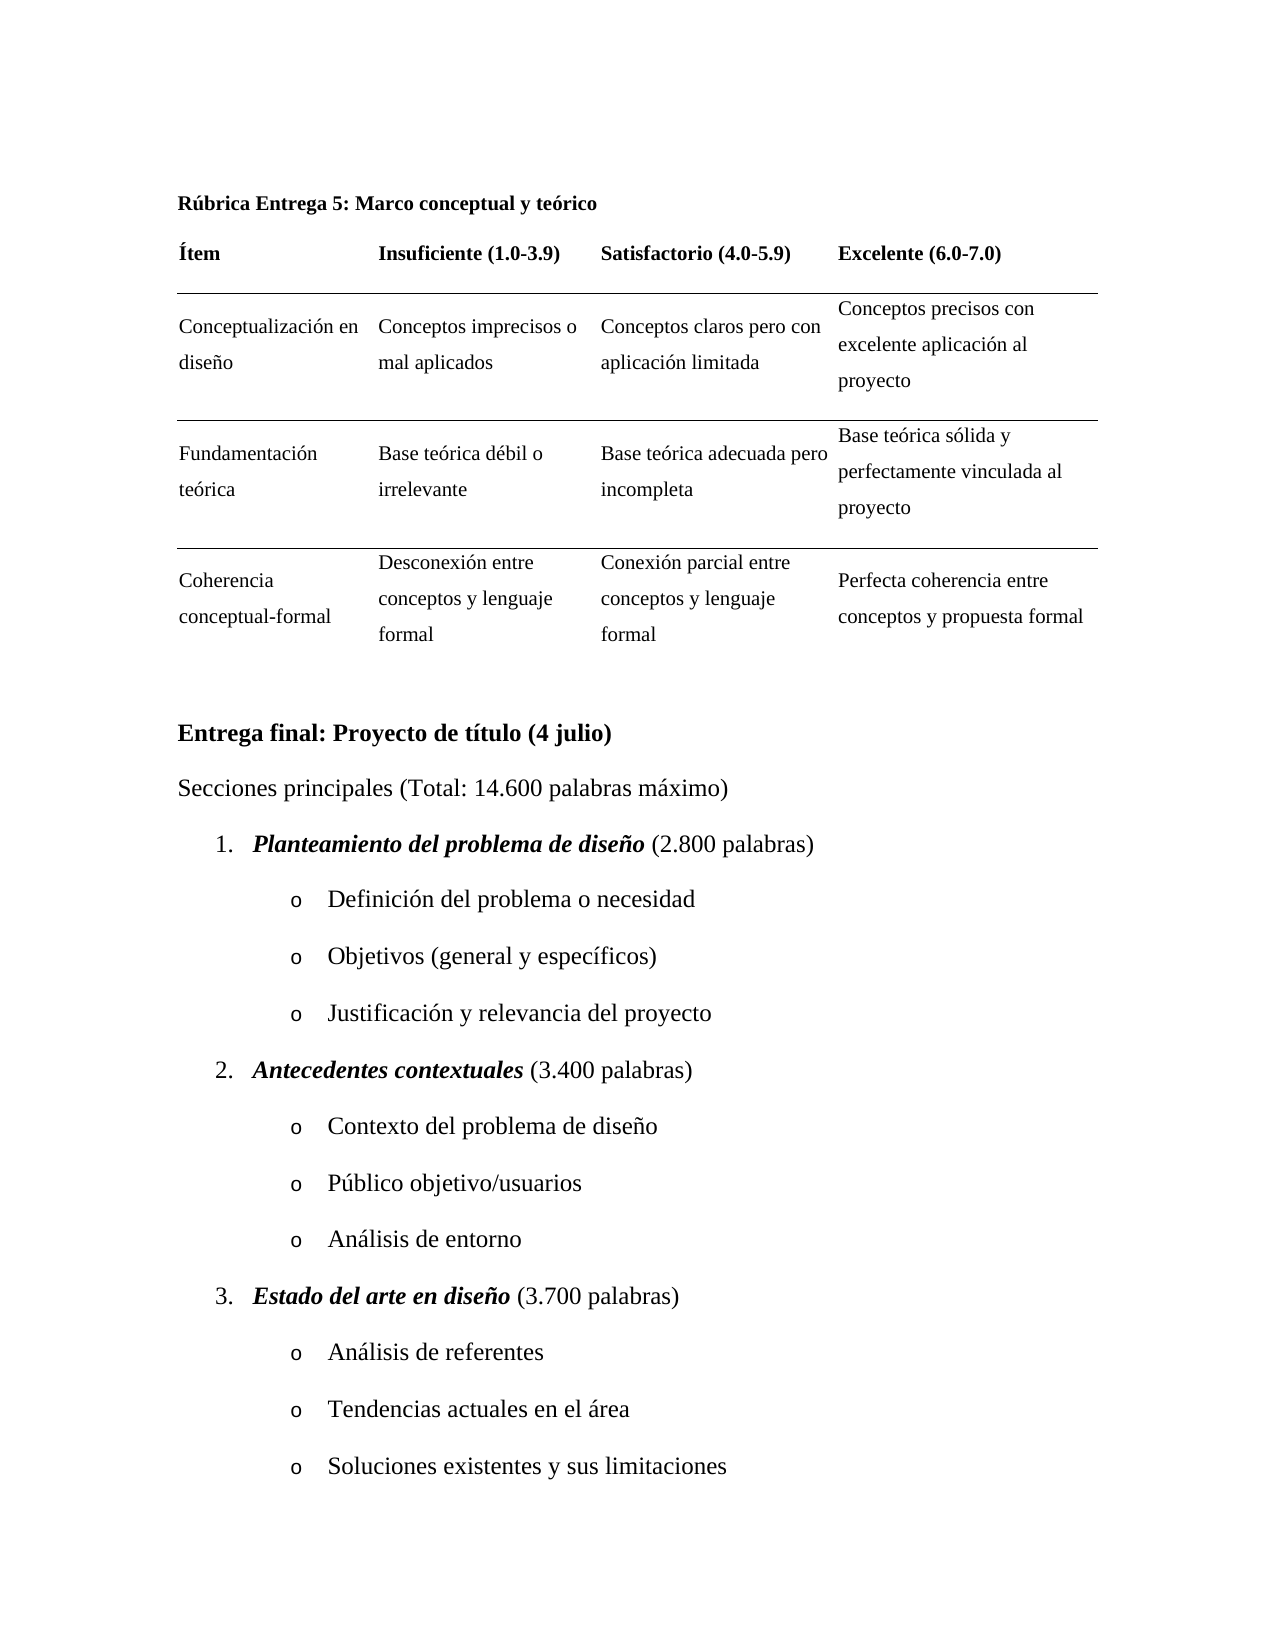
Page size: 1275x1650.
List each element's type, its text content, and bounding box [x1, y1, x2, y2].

list Público objetivo/usuarios [290, 1168, 1098, 1197]
list Estado del arte en diseño (3.700 palabras) [215, 1281, 1098, 1310]
table_header Insuficiente (1.0-3.9) [377, 239, 599, 293]
table_cell Conexión parcial entre conceptos y lenguaje formal [599, 549, 836, 674]
list Análisis de entorno [290, 1224, 1098, 1254]
table_cell Perfecta coherencia entre conceptos y propuesta formal [836, 549, 1098, 674]
table_cell Conceptualización en diseño [177, 294, 377, 420]
list Justificación y relevancia del proyecto [290, 998, 1098, 1028]
table_header Excelente (6.0-7.0) [836, 239, 1098, 293]
list Planteamiento del problema de diseño (2.800 palabras) [215, 829, 1098, 858]
table_cell Fundamentación teórica [177, 421, 377, 547]
list Soluciones existentes y sus limitaciones [290, 1451, 1098, 1480]
table_cell Conceptos imprecisos o mal aplicados [377, 294, 599, 420]
list Definición del problema o necesidad [290, 884, 1098, 914]
table_cell Coherencia conceptual-formal [177, 549, 377, 674]
table_cell Base teórica débil o irrelevante [377, 421, 599, 547]
table_header Ítem [177, 239, 377, 293]
table_cell Conceptos claros pero con aplicación limitada [599, 294, 836, 420]
table_cell Base teórica sólida y perfectamente vinculada al proyecto [836, 421, 1098, 547]
table_cell Base teórica adecuada pero incompleta [599, 421, 836, 547]
list Objetivos (general y específicos) [290, 941, 1098, 971]
table_cell Conceptos precisos con excelente aplicación al proyecto [836, 294, 1098, 420]
list Contexto del problema de diseño [290, 1111, 1098, 1140]
table_header Satisfactorio (4.0-5.9) [599, 239, 836, 293]
list Tendencias actuales en el área [290, 1394, 1098, 1423]
text Entrega final: Proyecto de título (4 julio) [177, 718, 1098, 746]
list Antecedentes contextuales (3.400 palabras) [215, 1055, 1098, 1084]
text Rúbrica Entrega 5: Marco conceptual y teórico [177, 191, 1098, 215]
list Análisis de referentes [290, 1337, 1098, 1367]
table_cell Desconexión entre conceptos y lenguaje formal [377, 549, 599, 674]
text Secciones principales (Total: 14.600 palabras máximo) [177, 773, 1098, 802]
